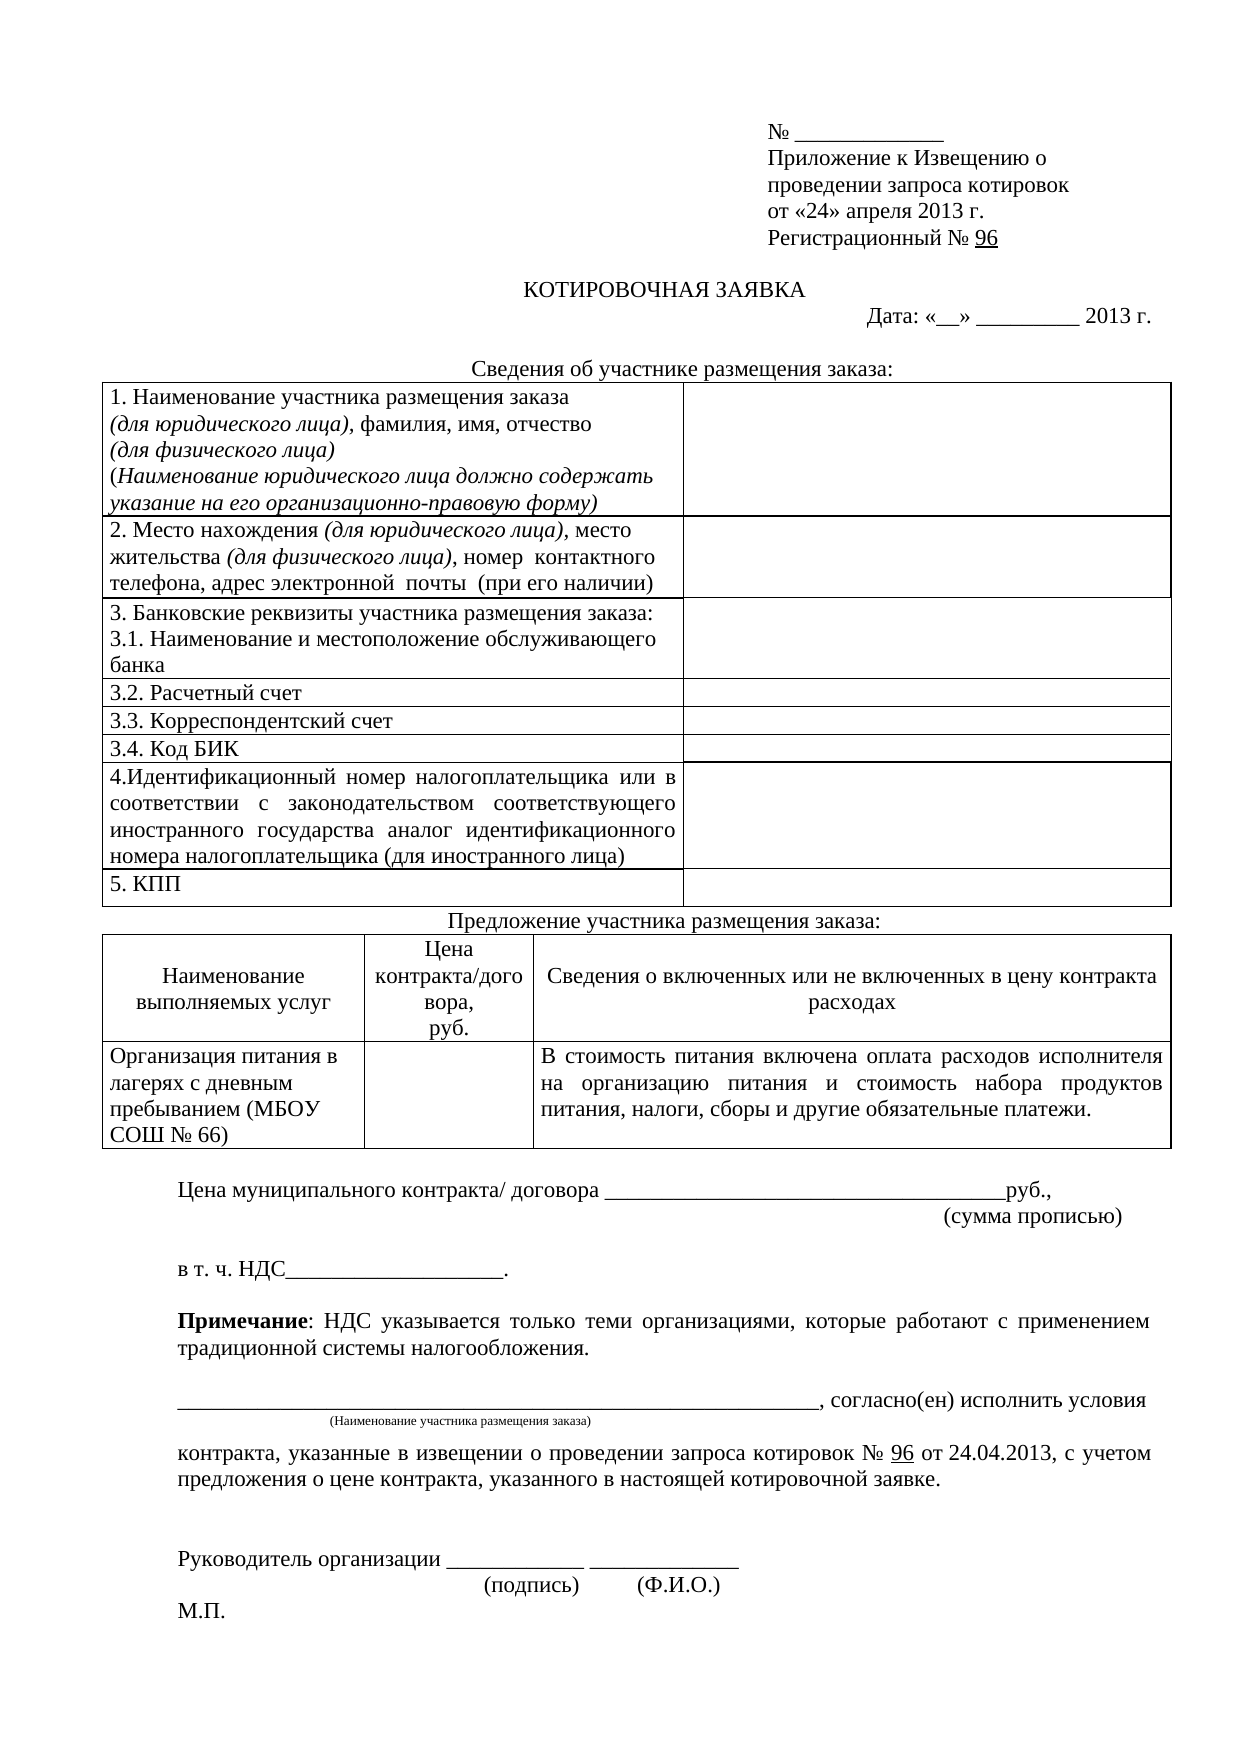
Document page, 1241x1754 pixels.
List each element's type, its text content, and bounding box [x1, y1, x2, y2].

table_cell [365, 1042, 533, 1148]
text Приложение к Извещению о [767, 144, 1152, 171]
table_cell 3. Банковские реквизиты участника размещения заказа: 3.1. Наименование и местоположение обслуживающего банка [103, 599, 683, 678]
text Предложение участника размещения заказа: [177, 907, 1152, 934]
table_cell Организация питания в лагерях с дневным пребыванием (МБОУ СОШ № 66) [103, 1042, 364, 1148]
text Дата: «__» _________ 2013 г. [177, 303, 1152, 329]
table_cell [684, 517, 1170, 597]
table_header Цена контракта/договора, руб. [365, 935, 533, 1041]
text Сведения об участнике размещения заказа: [140, 355, 1152, 382]
text (Наименование участника размещения заказа) [177, 1413, 1152, 1439]
table_cell [684, 763, 1170, 868]
table_cell [684, 598, 1171, 678]
table_cell 3.4. Код БИК [103, 735, 683, 761]
text Примечание: НДС указывается только теми организациями, которые работают с применением традиционной системы налогообложения. [177, 1307, 1152, 1360]
text от «24» апреля 2013 г. [767, 197, 1152, 223]
text Руководитель организации ____________ _____________ [177, 1544, 1152, 1571]
text в т. ч. НДС___________________. [177, 1255, 1152, 1281]
table_cell [684, 734, 1171, 761]
table_cell 2. Место нахождения (для юридического лица), место жительства (для физического лица), номер контактного телефона, адрес электронной почты (при его наличии) [103, 517, 683, 597]
text КОТИРОВОЧНАЯ ЗАЯВКА [177, 276, 1152, 303]
table_cell 4.Идентификационный номер налогоплательщика или в соответствии с законодательством соответствующего иностранного государства аналог идентификационного номера налогоплательщика (для иностранного лица) [103, 763, 683, 868]
text контракта, указанные в извещении о проведении запроса котировок № 96 от 24.04.2013, с учетом предложения о цене контракта, указанного в настоящей котировочной заявке. [177, 1439, 1152, 1492]
text Регистрационный № 96 [767, 223, 1152, 250]
text № _____________ [767, 118, 1152, 144]
table_cell [684, 869, 1170, 906]
table_header 1. Наименование участника размещения заказа (для юридического лица), фамилия, имя, отчество (для физического лица) (Наименование юридического лица должно содержать указание на его организационно-правовую форму) [103, 383, 683, 515]
table_header Сведения о включенных или не включенных в цену контракта расходах [534, 935, 1170, 1041]
table_cell В стоимость питания включена оплата расходов исполнителя на организацию питания и стоимость набора продуктов питания, налоги, сборы и другие обязательные платежи. [534, 1042, 1170, 1148]
table_cell [684, 678, 1171, 706]
text (сумма прописью) [177, 1202, 1152, 1228]
text (подпись) (Ф.И.О.) [177, 1571, 1152, 1597]
table_cell 3.2. Расчетный счет [103, 679, 683, 706]
table_cell [684, 706, 1171, 733]
text М.П. [177, 1597, 1152, 1624]
table_cell 5. КПП [103, 870, 683, 906]
table_header Наименование выполняемых услуг [103, 935, 364, 1041]
text Цена муниципального контракта/ договора ___________________________________руб., [177, 1176, 1152, 1202]
table_header [684, 383, 1170, 515]
text проведении запроса котировок [767, 171, 1152, 197]
table_cell 3.3. Корреспондентский счет [103, 707, 683, 733]
text ________________________________________________________, согласно(ен) исполнить условия [177, 1386, 1152, 1413]
